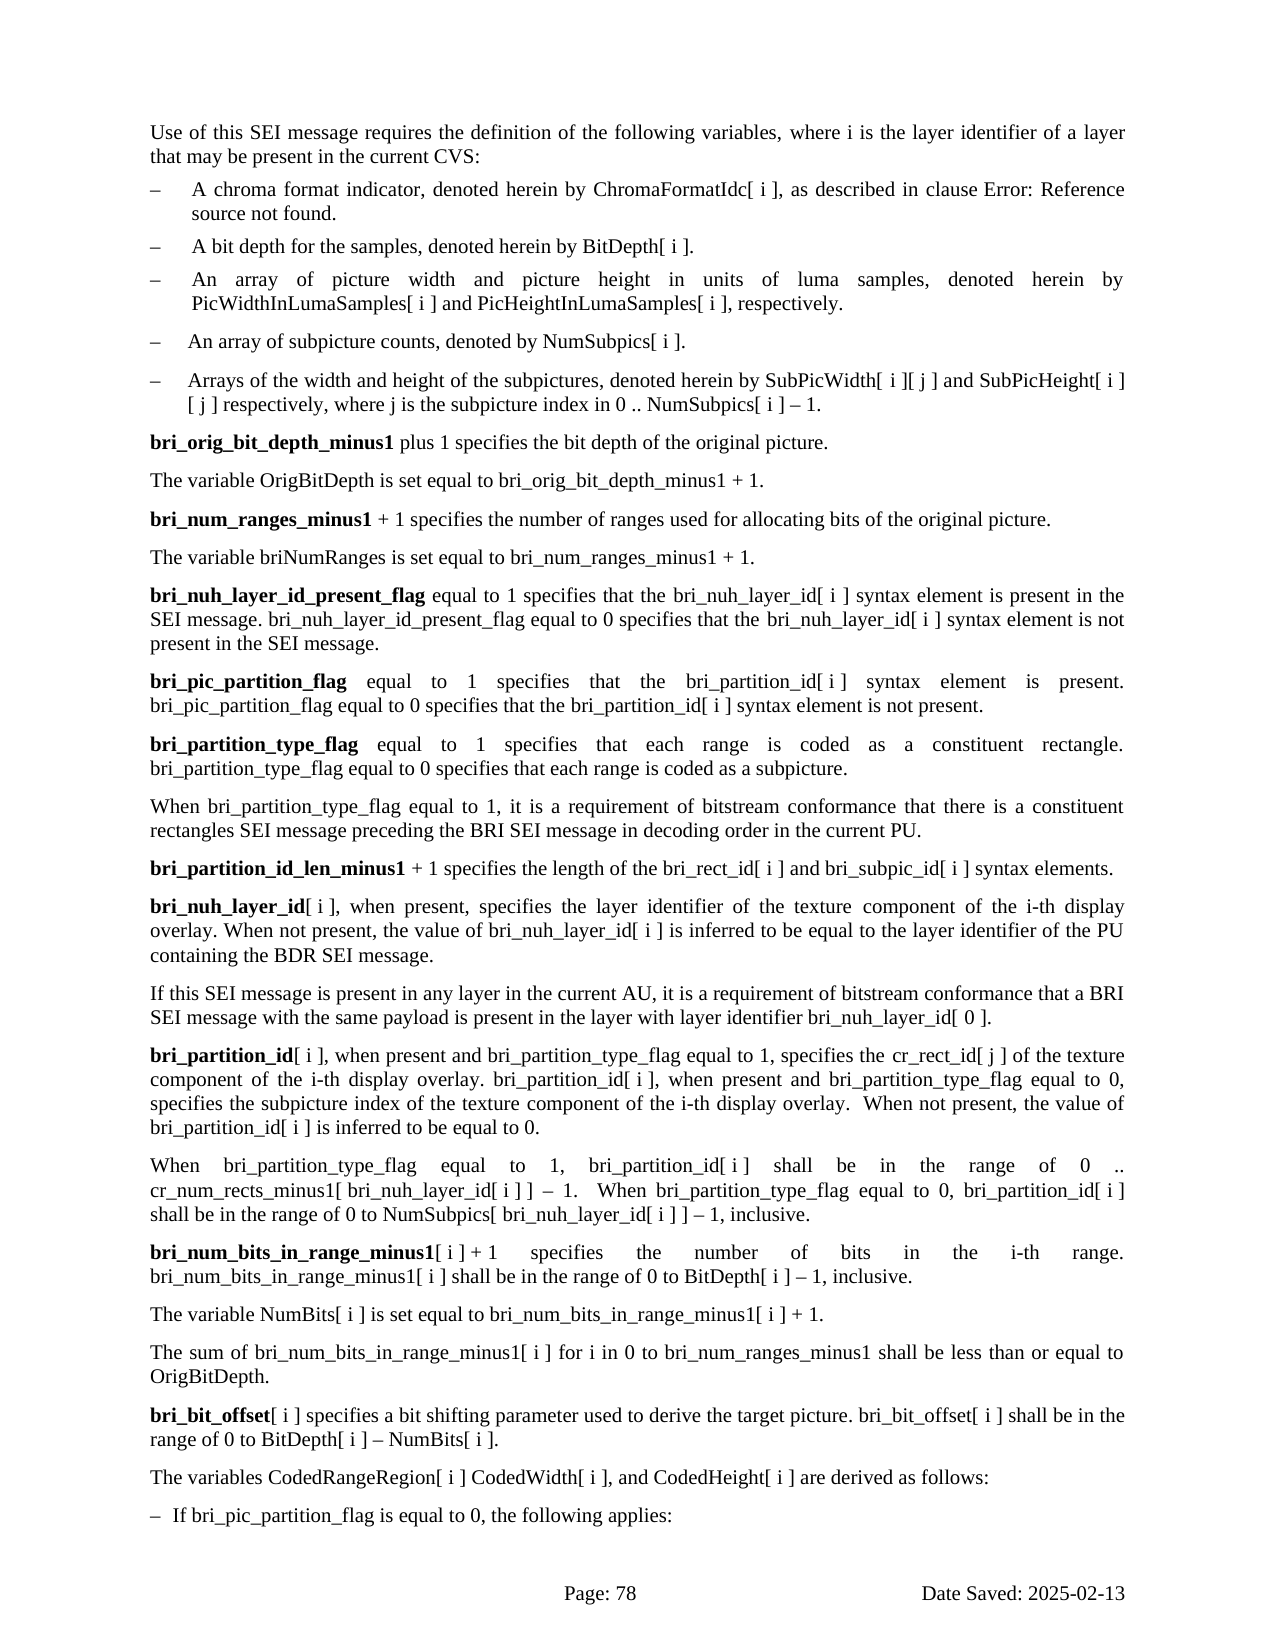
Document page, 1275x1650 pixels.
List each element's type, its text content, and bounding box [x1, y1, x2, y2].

text bri_bit_offset[ i ] specifies a bit shifting parameter used to derive the target picture. bri_bit_offset[ i ] shall be in the range of 0 to BitDepth[ i ] – NumBits[ i ]. [150, 1403, 1125, 1451]
text The variables CodedRangeRegion[ i ] CodedWidth[ i ], and CodedHeight[ i ] are derived as follows: [150, 1465, 1125, 1489]
text The variable OrigBitDepth is set equal to bri_orig_bit_depth_minus1 + 1. [150, 468, 1125, 492]
text bri_num_bits_in_range_minus1[ i ] + 1 specifies the number of bits in the i-th range. bri_num_bits_in_range_minus1[ i ] shall be in the range of 0 to BitDepth[ i ] – 1, inclusive. [150, 1240, 1125, 1288]
text Use of this SEI message requires the definition of the following variables, where i is the layer identifier of a layer that may be present in the current CVS: [150, 120, 1125, 168]
text – Arrays of the width and height of the subpictures, denoted herein by SubPicWidth[ i ][ j ] and SubPicHeight[ i ][ j ] respectively, where j is the subpicture index in 0 .. NumSubpics[ i ] – 1. [150, 368, 1125, 416]
text bri_orig_bit_depth_minus1 plus 1 specifies the bit depth of the original picture. [150, 430, 1125, 454]
text – An array of subpicture counts, denoted by NumSubpics[ i ]. [150, 329, 1125, 353]
text bri_nuh_layer_id_present_flag equal to 1 specifies that the bri_nuh_layer_id[ i ] syntax element is present in the SEI message. bri_nuh_layer_id_present_flag equal to 0 specifies that the bri_nuh_layer_id[ i ] syntax element is not present in the SEI message. [150, 583, 1125, 655]
text – If bri_pic_partition_flag is equal to 0, the following applies: [150, 1503, 1125, 1527]
text bri_partition_type_flag equal to 1 specifies that each range is coded as a constituent rectangle. bri_partition_type_flag equal to 0 specifies that each range is coded as a subpicture. [150, 732, 1125, 780]
text bri_nuh_layer_id[ i ], when present, specifies the layer identifier of the texture component of the i-th display overlay. When not present, the value of bri_nuh_layer_id[ i ] is inferred to be equal to the layer identifier of the PU containing the BDR SEI message. [150, 894, 1125, 967]
text bri_num_ranges_minus1 + 1 specifies the number of ranges used for allocating bits of the original picture. [150, 506, 1125, 531]
text If this SEI message is present in any layer in the current AU, it is a requirement of bitstream conformance that a BRI SEI message with the same payload is present in the layer with layer identifier bri_nuh_layer_id[ 0 ]. [150, 981, 1125, 1029]
text When bri_partition_type_flag equal to 1, it is a requirement of bitstream conformance that there is a constituent rectangles SEI message preceding the BRI SEI message in decoding order in the current PU. [150, 794, 1125, 842]
text The sum of bri_num_bits_in_range_minus1[ i ] for i in 0 to bri_num_ranges_minus1 shall be less than or equal to OrigBitDepth. [150, 1340, 1125, 1388]
text bri_partition_id_len_minus1 + 1 specifies the length of the bri_rect_id[ i ] and bri_subpic_id[ i ] syntax elements. [150, 856, 1125, 880]
text The variable briNumRanges is set equal to bri_num_ranges_minus1 + 1. [150, 545, 1125, 569]
text – A bit depth for the samples, denoted herein by BitDepth[ i ]. [150, 234, 1125, 258]
text bri_partition_id[ i ], when present and bri_partition_type_flag equal to 1, specifies the cr_rect_id[ j ] of the texture component of the i-th display overlay. bri_partition_id[ i ], when present and bri_partition_type_flag equal to 0, specifies the subpicture index of the texture component of the i-th display overlay. When not present, the value of bri_partition_id[ i ] is inferred to be equal to 0. [150, 1043, 1125, 1139]
text When bri_partition_type_flag equal to 1, bri_partition_id[ i ] shall be in the range of 0 .. cr_num_rects_minus1[ bri_nuh_layer_id[ i ] ] – 1. When bri_partition_type_flag equal to 0, bri_partition_id[ i ] shall be in the range of 0 to NumSubpics[ bri_nuh_layer_id[ i ] ] – 1, inclusive. [150, 1153, 1125, 1226]
text bri_pic_partition_flag equal to 1 specifies that the bri_partition_id[ i ] syntax element is present. bri_pic_partition_flag equal to 0 specifies that the bri_partition_id[ i ] syntax element is not present. [150, 669, 1125, 717]
text The variable NumBits[ i ] is set equal to bri_num_bits_in_range_minus1[ i ] + 1. [150, 1302, 1125, 1326]
text – An array of picture width and picture height in units of luma samples, denoted herein by PicWidthInLumaSamples[ i ] and PicHeightInLumaSamples[ i ], respectively. [150, 267, 1125, 315]
